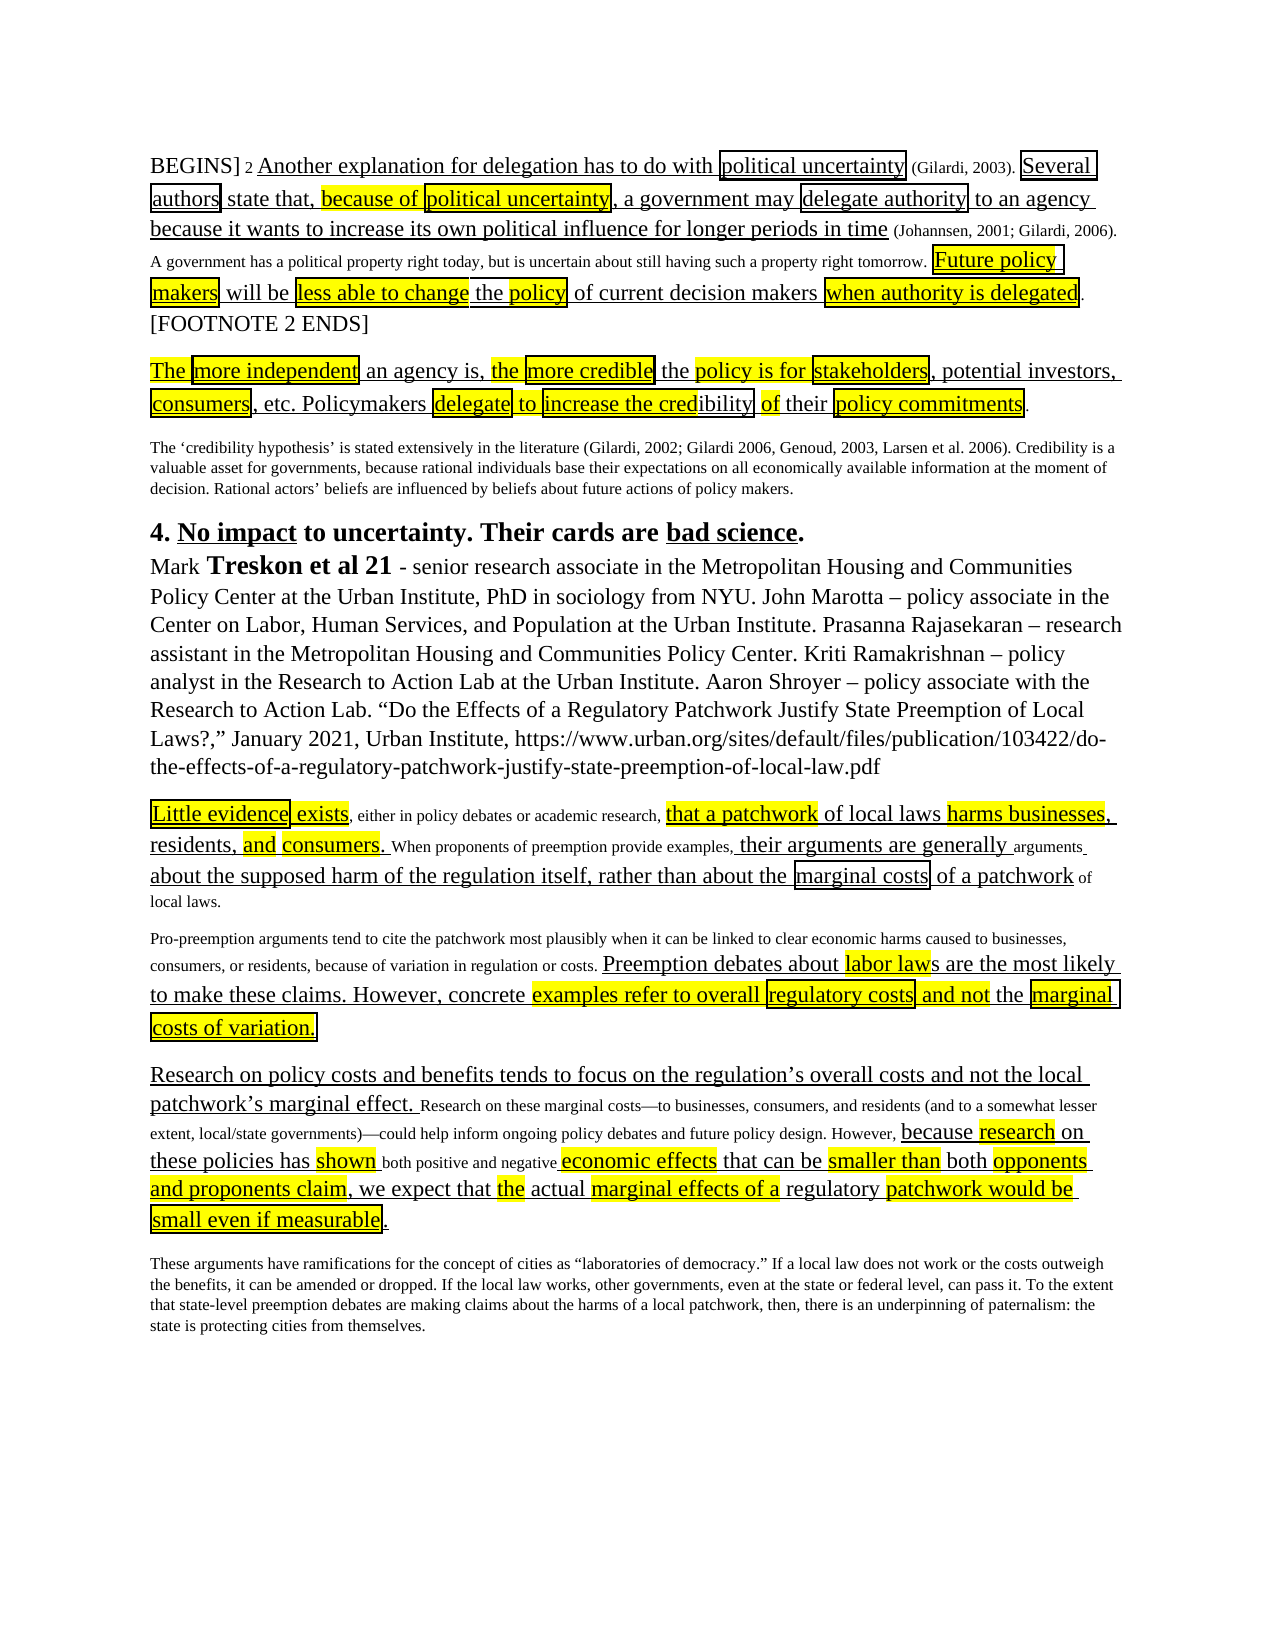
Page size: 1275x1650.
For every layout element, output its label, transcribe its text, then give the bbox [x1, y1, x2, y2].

text Research on policy costs and benefits tends to focus on the regulation’s overall costs and not the local patchwork’s marginal effect. Research on these marginal costs—to businesses, consumers, and residents (and to a somewhat lesser extent, local/state governments)—could help inform ongoing policy debates and future policy design. However, because research on these policies has shown both positive and negative economic effects that can be smaller than both opponents and proponents claim, we expect that the actual marginal effects of a regulatory patchwork would be small even if measurable. [150, 1062, 1125, 1234]
text The more independent an agency is, the more credible the policy is for stakeholders, potential investors, consumers, etc. Policymakers delegate to increase the credibility of their policy commitments. [150, 355, 1125, 418]
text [150, 150, 1125, 336]
text Pro-preemption arguments tend to cite the patchwork most plausibly when it can be linked to clear economic harms caused to businesses, consumers, or residents, because of variation in regulation or costs. Preemption debates about labor laws are the most likely to make these claims. However, concrete examples refer to overall regulatory costs and not the marginal costs of variation. [150, 929, 1125, 1042]
text Mark Treskon et al 21 - senior research associate in the Metropolitan Housing and Communities Policy Center at the Urban Institute, PhD in sociology from NYU. John Marotta – policy associate in the Center on Labor, Human Services, and Population at the Urban Institute. Prasanna Rajasekaran – research assistant in the Metropolitan Housing and Communities Policy Center. Kriti Ramakrishnan – policy analyst in the Research to Action Lab at the Urban Institute. Aaron Shroyer – policy associate with the Research to Action Lab. “Do the Effects of a Regulatory Patchwork Justify State Preemption of Local Laws?,” January 2021, Urban Institute, https://www.urban.org/sites/default/files/publication/103422/do-the-effects-of-a-regulatory-patchwork-justify-state-preemption-of-local-law.pdf [150, 549, 1125, 780]
text Little evidence exists, either in policy debates or academic research, that a patchwork of local laws harms businesses, residents, and consumers. When proponents of preemption provide examples, their arguments are generally arguments about the supposed harm of the regulation itself, rather than about the marginal costs of a patchwork of local laws. [150, 798, 1125, 911]
text The ‘credibility hypothesis’ is stated extensively in the literature (Gilardi, 2002; Gilardi 2006, Genoud, 2003, Larsen et al. 2006). Credibility is a valuable asset for governments, because rational individuals base their expectations on all economically available information at the moment of decision. Rational actors’ beliefs are influenced by beliefs about future actions of policy makers. [150, 437, 1125, 498]
subtitle 4. No impact to uncertainty. Their cards are bad science. [150, 516, 1125, 547]
text These arguments have ramifications for the concept of cities as “laboratories of democracy.” If a local law does not work or the costs outweigh the benefits, it can be amended or dropped. If the local law works, other governments, even at the state or federal level, can pass it. To the extent that state-level preemption debates are making claims about the harms of a local patchwork, then, there is an underpinning of paternalism: the state is protecting cities from themselves. [150, 1254, 1125, 1335]
